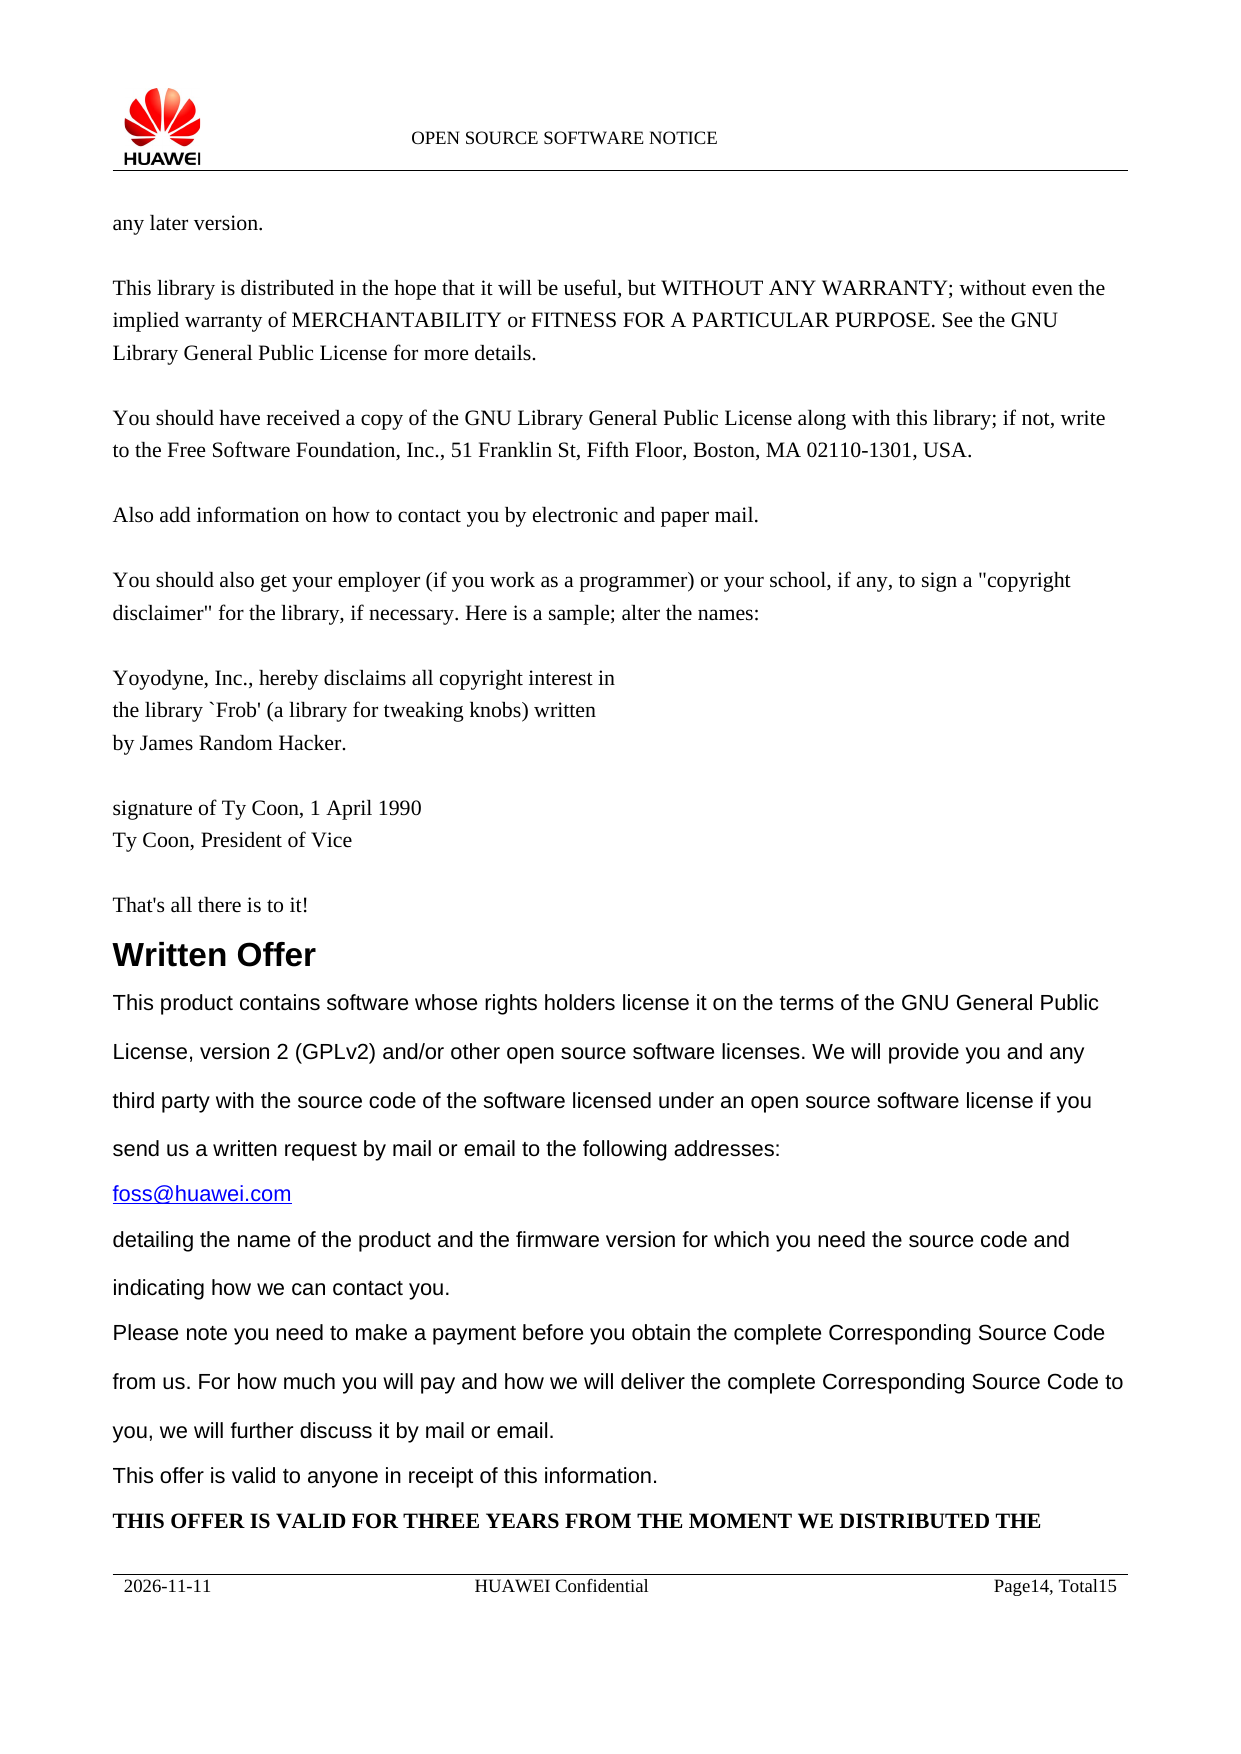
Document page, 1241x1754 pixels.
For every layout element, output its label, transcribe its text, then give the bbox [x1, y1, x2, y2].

text This offer is valid for three years from the moment we distributed the product or firmware . [112, 1504, 1128, 1537]
picture [124, 88, 201, 165]
text foss@huawei.com [112, 1178, 1128, 1210]
text Please note you need to make a payment before you obtain the complete Corresponding Source Code from us. For how much you will pay and how we will deliver the complete Corresponding Source Code to you, we will further discuss it by mail or email. [112, 1317, 1128, 1447]
text This product contains software whose rights holders license it on the terms of the GNU General Public License, version 2 (GPLv2) and/or other open source software licenses. We will provide you and any third party with the source code of the software licensed under an open source software license if you send us a written request by mail or email to the following addresses: [112, 986, 1128, 1165]
text detailing the name of the product and the firmware version for which you need the source code and indicating how we can contact you. [112, 1223, 1128, 1304]
text Written Offer [112, 921, 1128, 986]
text This offer is valid to anyone in receipt of this information. [112, 1459, 1128, 1492]
